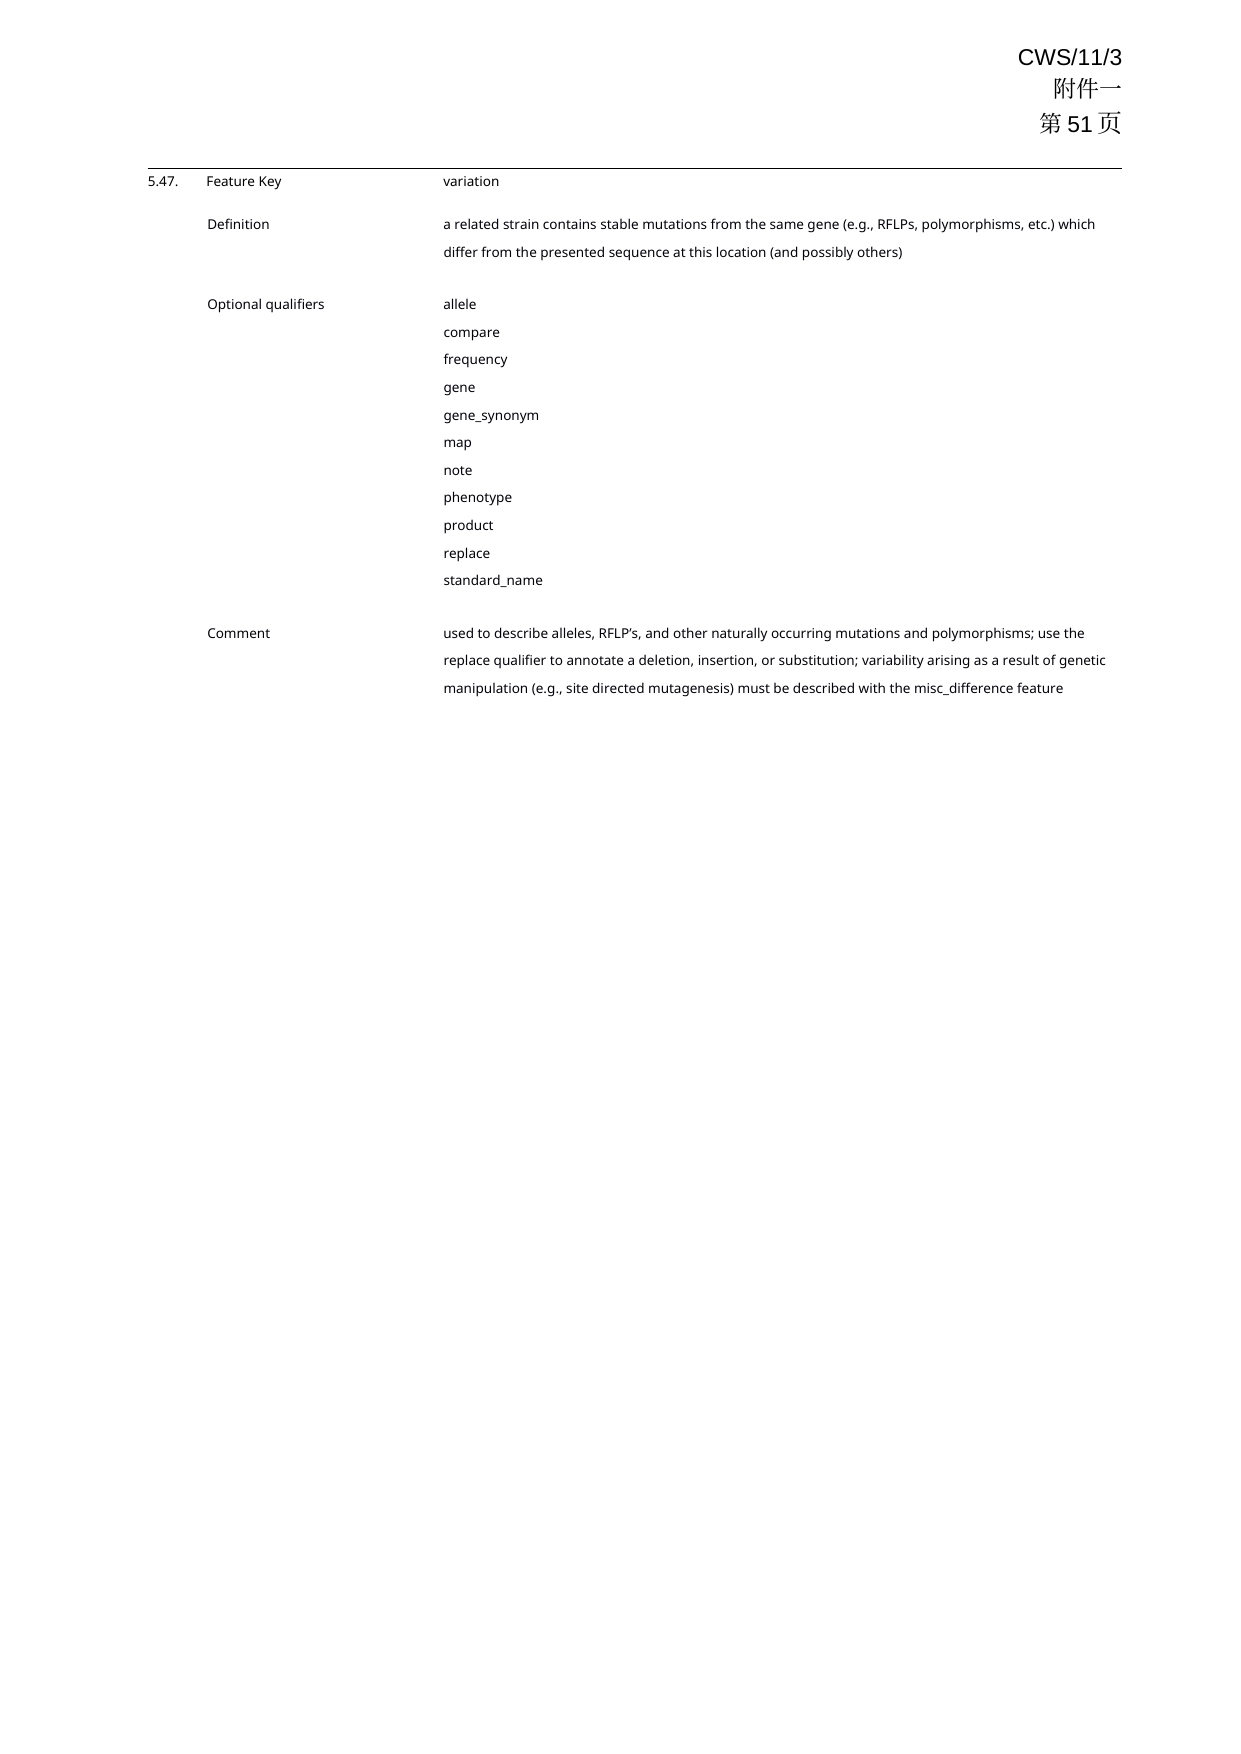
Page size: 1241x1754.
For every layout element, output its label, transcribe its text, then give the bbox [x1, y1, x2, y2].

text note [443, 461, 1122, 479]
text frequency [443, 350, 1122, 369]
text product [443, 516, 1122, 534]
text standard_name [443, 571, 1122, 589]
text map [443, 433, 1122, 452]
text gene_synonym [443, 406, 1122, 424]
text gene [443, 378, 1122, 396]
text Comment used to describe alleles, RFLP’s, and other naturally occurring mutations and polymorphisms; use the replace qualifier to annotate a deletion, insertion, or substitution; variability arising as a result of genetic manipulation (e.g., site directed mutagenesis) must be described with the misc_difference feature [207, 624, 1122, 697]
text replace [443, 543, 1122, 562]
text phenotype [443, 488, 1122, 507]
text Feature Key variation [148, 169, 1122, 190]
text compare [443, 323, 1122, 341]
text Optional qualifiers allele [207, 295, 1122, 313]
text Definition a related strain contains stable mutations from the same gene (e.g., RFLPs, polymorphisms, etc.) which differ from the presented sequence at this location (and possibly others) [207, 215, 1122, 261]
